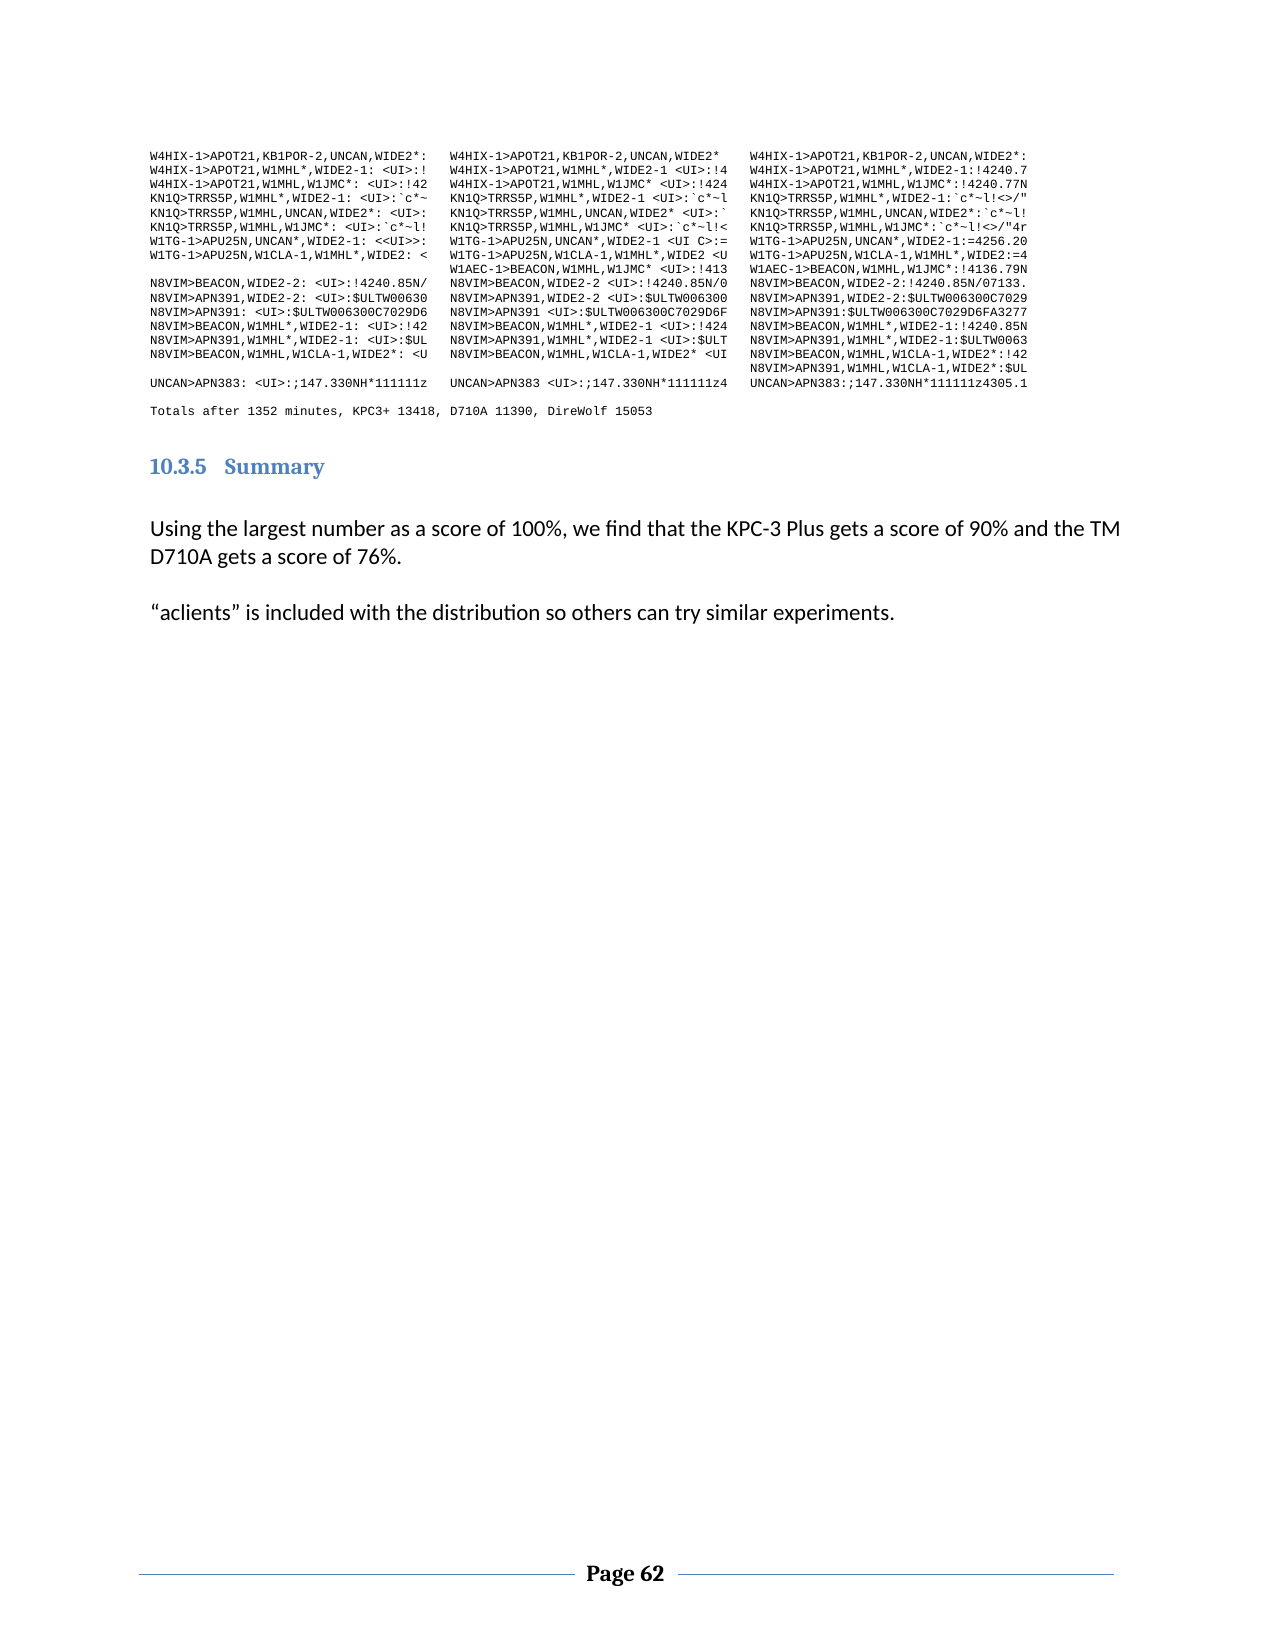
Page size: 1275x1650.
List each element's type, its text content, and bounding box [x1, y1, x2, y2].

text W4HIX-1>APOT21,W1MHL*,WIDE2-1: <UI>:! W4HIX-1>APOT21,W1MHL*,WIDE2-1 <UI>:!4 W4HIX-1>APOT21,W1MHL*,WIDE2-1:!4240.7 [150, 164, 1125, 178]
text W4HIX-1>APOT21,W1MHL,W1JMC*: <UI>:!42 W4HIX-1>APOT21,W1MHL,W1JMC* <UI>:!424 W4HIX-1>APOT21,W1MHL,W1JMC*:!4240.77N [150, 178, 1125, 192]
text N8VIM>BEACON,W1MHL,W1CLA-1,WIDE2*: <U N8VIM>BEACON,W1MHL,W1CLA-1,WIDE2* <UI N8VIM>BEACON,W1MHL,W1CLA-1,WIDE2*:!42 [150, 348, 1125, 362]
text N8VIM>APN391: <UI>:$ULTW006300C7029D6 N8VIM>APN391 <UI>:$ULTW006300C7029D6F N8VIM>APN391:$ULTW006300C7029D6FA3277 [150, 306, 1125, 320]
text W1AEC-1>BEACON,W1MHL,W1JMC* <UI>:!413 W1AEC-1>BEACON,W1MHL,W1JMC*:!4136.79N [150, 263, 1125, 277]
text KN1Q>TRRS5P,W1MHL,W1JMC*: <UI>:`c*~l! KN1Q>TRRS5P,W1MHL,W1JMC* <UI>:`c*~l!< KN1Q>TRRS5P,W1MHL,W1JMC*:`c*~l!<>/"4r [150, 221, 1125, 235]
text W1TG-1>APU25N,UNCAN*,WIDE2-1: <<UI>>: W1TG-1>APU25N,UNCAN*,WIDE2-1 <UI C>:= W1TG-1>APU25N,UNCAN*,WIDE2-1:=4256.20 [150, 235, 1125, 249]
text Totals after 1352 minutes, KPC3+ 13418, D710A 11390, DireWolf 15053 [150, 405, 1125, 419]
text N8VIM>APN391,W1MHL*,WIDE2-1: <UI>:$UL N8VIM>APN391,W1MHL*,WIDE2-1 <UI>:$ULT N8VIM>APN391,W1MHL*,WIDE2-1:$ULTW0063 [150, 334, 1125, 348]
subtitle Summary [150, 454, 1125, 481]
text KN1Q>TRRS5P,W1MHL*,WIDE2-1: <UI>:`c*~ KN1Q>TRRS5P,W1MHL*,WIDE2-1 <UI>:`c*~l KN1Q>TRRS5P,W1MHL*,WIDE2-1:`c*~l!<>/" [150, 192, 1125, 207]
text N8VIM>BEACON,W1MHL*,WIDE2-1: <UI>:!42 N8VIM>BEACON,W1MHL*,WIDE2-1 <UI>:!424 N8VIM>BEACON,W1MHL*,WIDE2-1:!4240.85N [150, 320, 1125, 334]
text KN1Q>TRRS5P,W1MHL,UNCAN,WIDE2*: <UI>: KN1Q>TRRS5P,W1MHL,UNCAN,WIDE2* <UI>:` KN1Q>TRRS5P,W1MHL,UNCAN,WIDE2*:`c*~l! [150, 207, 1125, 221]
text N8VIM>BEACON,WIDE2-2: <UI>:!4240.85N/ N8VIM>BEACON,WIDE2-2 <UI>:!4240.85N/0 N8VIM>BEACON,WIDE2-2:!4240.85N/07133. [150, 277, 1125, 292]
text “aclients” is included with the distribution so others can try similar experiments. [150, 598, 1125, 626]
text UNCAN>APN383: <UI>:;147.330NH*111111z UNCAN>APN383 <UI>:;147.330NH*111111z4 UNCAN>APN383:;147.330NH*111111z4305.1 [150, 377, 1125, 391]
text Using the largest number as a score of 100%, we find that the KPC-3 Plus gets a score of 90% and the TM D710A gets a score of 76%. [150, 514, 1125, 570]
text N8VIM>APN391,W1MHL,W1CLA-1,WIDE2*:$UL [150, 362, 1125, 377]
text W4HIX-1>APOT21,KB1POR-2,UNCAN,WIDE2*: W4HIX-1>APOT21,KB1POR-2,UNCAN,WIDE2* W4HIX-1>APOT21,KB1POR-2,UNCAN,WIDE2*: [150, 150, 1125, 164]
text N8VIM>APN391,WIDE2-2: <UI>:$ULTW00630 N8VIM>APN391,WIDE2-2 <UI>:$ULTW006300 N8VIM>APN391,WIDE2-2:$ULTW006300C7029 [150, 292, 1125, 306]
text W1TG-1>APU25N,W1CLA-1,W1MHL*,WIDE2: < W1TG-1>APU25N,W1CLA-1,W1MHL*,WIDE2 <U W1TG-1>APU25N,W1CLA-1,W1MHL*,WIDE2:=4 [150, 249, 1125, 263]
